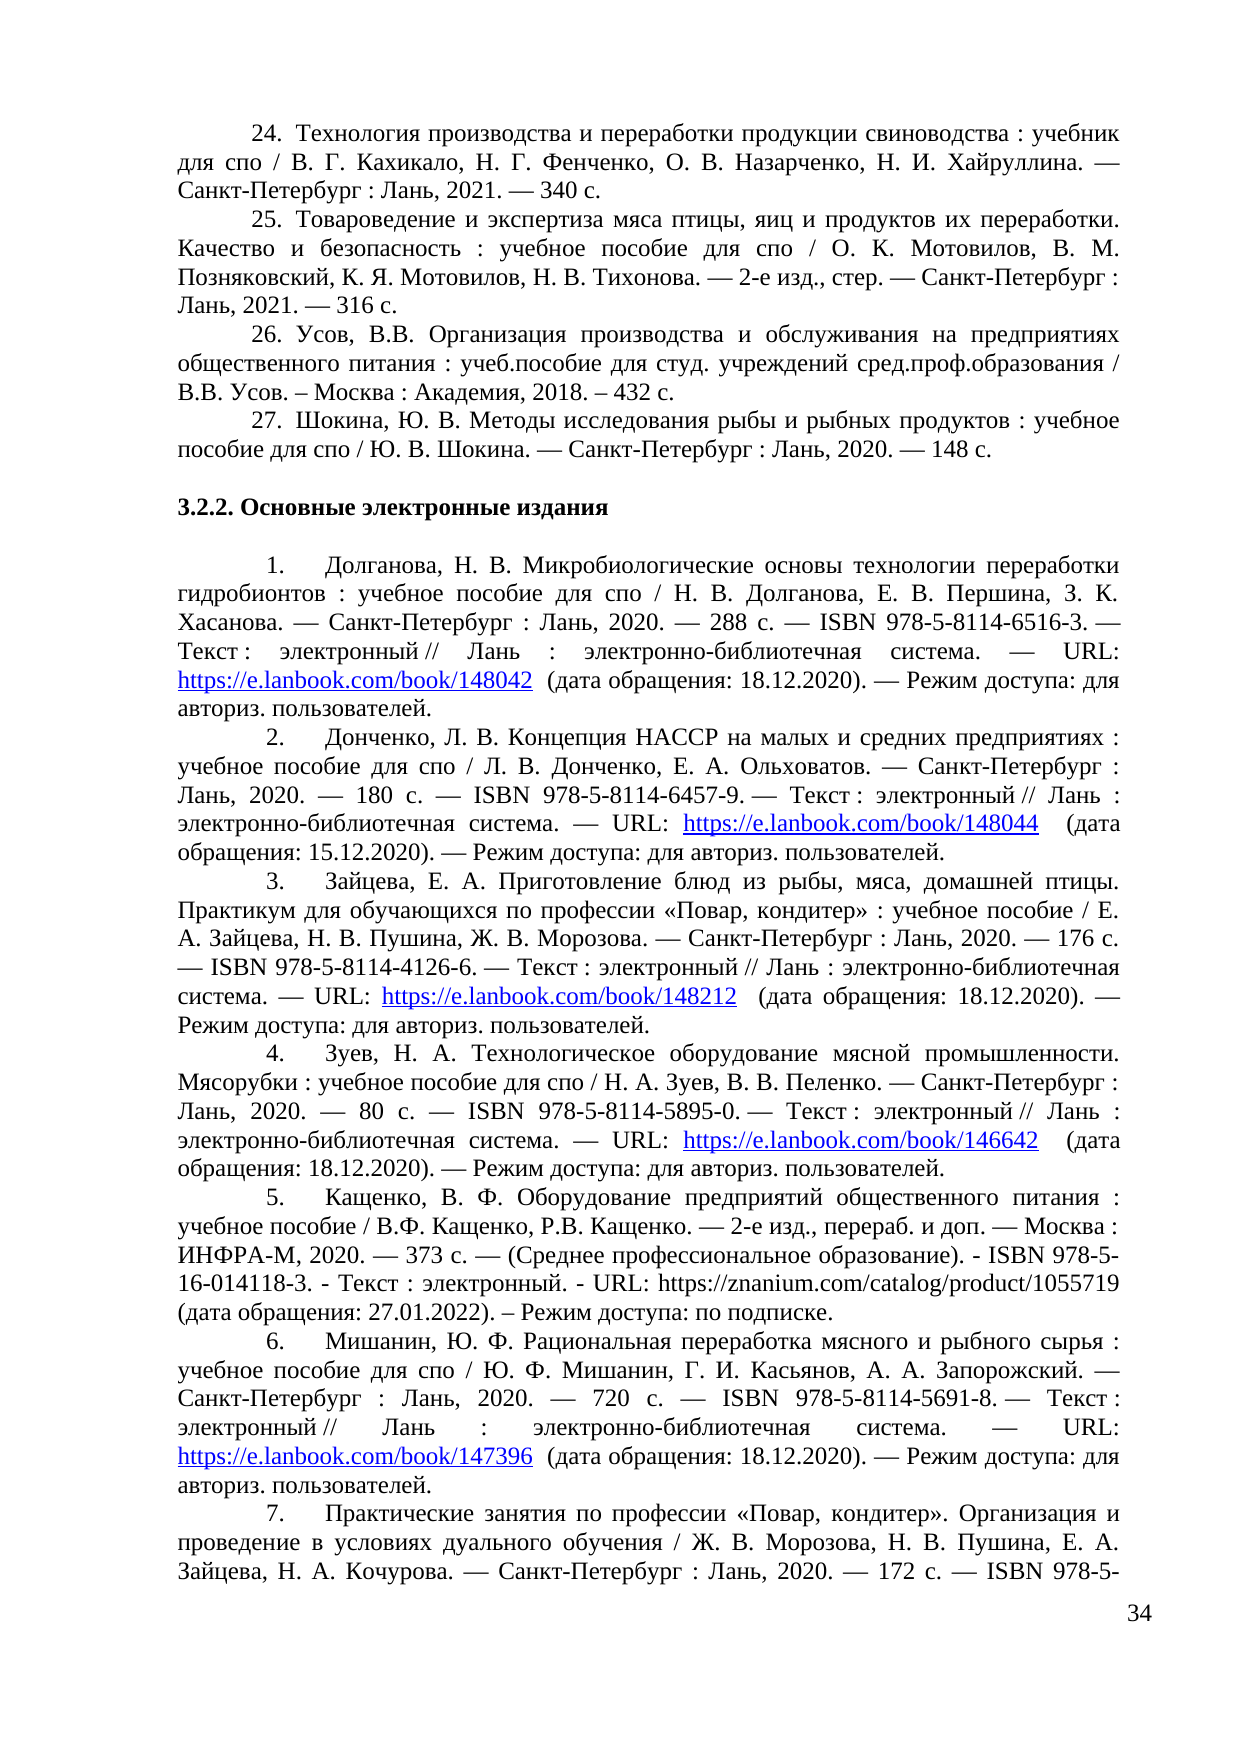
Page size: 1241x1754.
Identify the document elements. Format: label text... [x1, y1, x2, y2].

list Донченко, Л. В. Концепция НАССР на малых и средних предприятиях : учебное пособие для спо / Л. В. Донченко, Е. А. Ольховатов. — Санкт-Петербург : Лань, 2020. — 180 с. — ISBN 978-5-8114-6457-9. — Текст : электронный // Лань : электронно-библиотечная система. — URL: https://e.lanbook.com/book/148044 (дата обращения: 15.12.2020). — Режим доступа: для авториз. пользователей. [177, 722, 1120, 866]
list Долганова, Н. В. Микробиологические основы технологии переработки гидробионтов : учебное пособие для спо / Н. В. Долганова, Е. В. Першина, З. К. Хасанова. — Санкт-Петербург : Лань, 2020. — 288 с. — ISBN 978-5-8114-6516-3. — Текст : электронный // Лань : электронно-библиотечная система. — URL: https://e.lanbook.com/book/148042 (дата обращения: 18.12.2020). — Режим доступа: для авториз. пользователей. [177, 550, 1120, 722]
list Зуев, Н. А. Технологическое оборудование мясной промышленности. Мясорубки : учебное пособие для спо / Н. А. Зуев, В. В. Пеленко. — Санкт-Петербург : Лань, 2020. — 80 с. — ISBN 978-5-8114-5895-0. — Текст : электронный // Лань : электронно-библиотечная система. — URL: https://e.lanbook.com/book/146642 (дата обращения: 18.12.2020). — Режим доступа: для авториз. пользователей. [177, 1038, 1120, 1182]
list Кащенко, В. Ф. Оборудование предприятий общественного питания : учебное пособие / В.Ф. Кащенко, Р.В. Кащенко. — 2-е изд., перераб. и доп. — Москва : ИНФРА-М, 2020. — 373 с. — (Среднее профессиональное образование). - ISBN 978-5-16-014118-3. - Текст : электронный. - URL: https://znanium.com/catalog/product/1055719 (дата обращения: 27.01.2022). – Режим доступа: по подписке. [177, 1182, 1120, 1326]
list Шокина, Ю. В. Методы исследования рыбы и рыбных продуктов : учебное пособие для спо / Ю. В. Шокина. — Санкт-Петербург : Лань, 2020. — 148 с. [177, 406, 1120, 463]
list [177, 1498, 1120, 1585]
list Усов, В.В. Организация производства и обслуживания на предприятиях общественного питания : учеб.пособие для студ. учреждений сред.проф.образования / В.В. Усов. – Москва : Академия, 2018. – 432 с. [177, 319, 1120, 406]
list Мишанин, Ю. Ф. Рациональная переработка мясного и рыбного сырья : учебное пособие для спо / Ю. Ф. Мишанин, Г. И. Касьянов, А. А. Запорожский. — Санкт-Петербург : Лань, 2020. — 720 с. — ISBN 978-5-8114-5691-8. — Текст : электронный // Лань : электронно-библиотечная система. — URL: https://e.lanbook.com/book/147396 (дата обращения: 18.12.2020). — Режим доступа: для авториз. пользователей. [177, 1326, 1120, 1498]
list Зайцева, Е. А. Приготовление блюд из рыбы, мяса, домашней птицы. Практикум для обучающихся по профессии «Повар, кондитер» : учебное пособие / Е. А. Зайцева, Н. В. Пушина, Ж. В. Морозова. — Санкт-Петербург : Лань, 2020. — 176 с. — ISBN 978-5-8114-4126-6. — Текст : электронный // Лань : электронно-библиотечная система. — URL: https://e.lanbook.com/book/148212 (дата обращения: 18.12.2020). — Режим доступа: для авториз. пользователей. [177, 866, 1120, 1038]
text 3.2.2. Основные электронные издания [177, 492, 1152, 521]
list Товароведение и экспертиза мяса птицы, яиц и продуктов их переработки. Качество и безопасность : учебное пособие для спо / О. К. Мотовилов, В. М. Позняковский, К. Я. Мотовилов, Н. В. Тихонова. — 2-е изд., стер. — Санкт-Петербург : Лань, 2021. — 316 с. [177, 204, 1120, 319]
list Технология производства и переработки продукции свиноводства : учебник для спо / В. Г. Кахикало, Н. Г. Фенченко, О. В. Назарченко, Н. И. Хайруллина. — Санкт-Петербург : Лань, 2021. — 340 с. [177, 118, 1120, 204]
